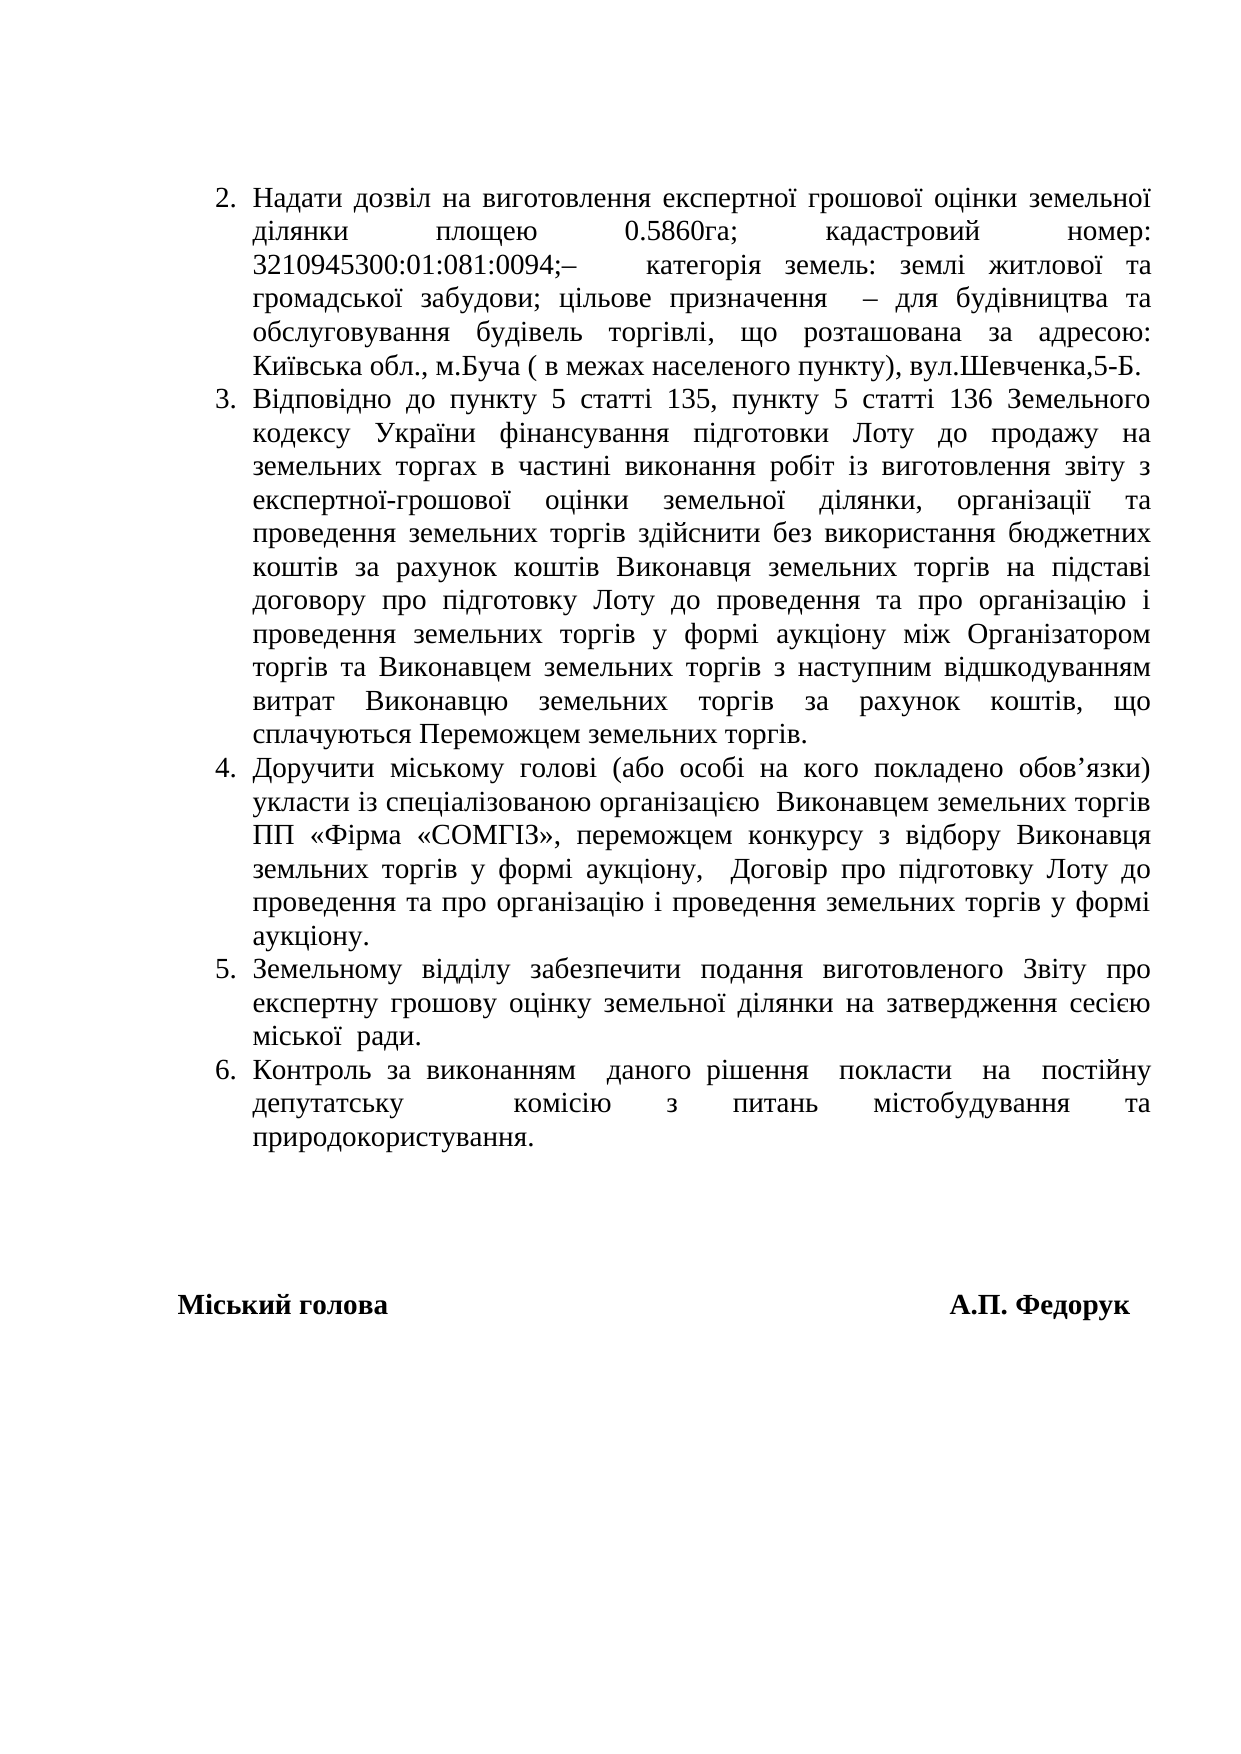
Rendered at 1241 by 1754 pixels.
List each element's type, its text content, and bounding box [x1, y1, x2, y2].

list Земельному відділу забезпечити подання виготовленого Звіту про експертну грошову оцінку земельної ділянки на затвердження сесією міської ради. [215, 951, 1152, 1052]
list Відповідно до пункту 5 статті 135, пункту 5 статті 136 Земельного кодексу України фінансування підготовки Лоту до продажу на земельних торгах в частині виконання робіт із виготовлення звіту з експертної-грошової оцінки земельної ділянки, організації та проведення земельних торгів здійснити без використання бюджетних коштів за рахунок коштів Виконавця земельних торгів на підставі договору про підготовку Лоту до проведення та про організацію і проведення земельних торгів у формі аукціону між Організатором торгів та Виконавцем земельних торгів з наступним відшкодуванням витрат Виконавцю земельних торгів за рахунок коштів, що сплачуються Переможцем земельних торгів. [215, 381, 1152, 750]
list Надати дозвіл на виготовлення експертної грошової оцінки земельної ділянки площею 0.5860га; кадастровий номер: 3210945300:01:081:0094;– категорія земель: землі житлової та громадської забудови; цільове призначення – для будівництва та обслуговування будівель торгівлі, що розташована за адресою: Київська обл., м.Буча ( в межах населеного пункту), вул.Шевченка,5-Б. [215, 180, 1152, 381]
list Контроль за виконанням даного рішення покласти на постійну депутатську комісію з питань містобудування та природокористування. [215, 1052, 1152, 1153]
text Міський голова А.П. Федорук [177, 1287, 1152, 1320]
list Доручити міському голові (або особі на кого покладено обов’язки) укласти із спеціалізованою організацією Виконавцем земельних торгів ПП «Фірма «СОМГІЗ», переможцем конкурсу з відбору Виконавця земльних торгів у формі аукціону, Договір про підготовку Лоту до проведення та про організацію і проведення земельних торгів у формі аукціону. [215, 750, 1152, 951]
